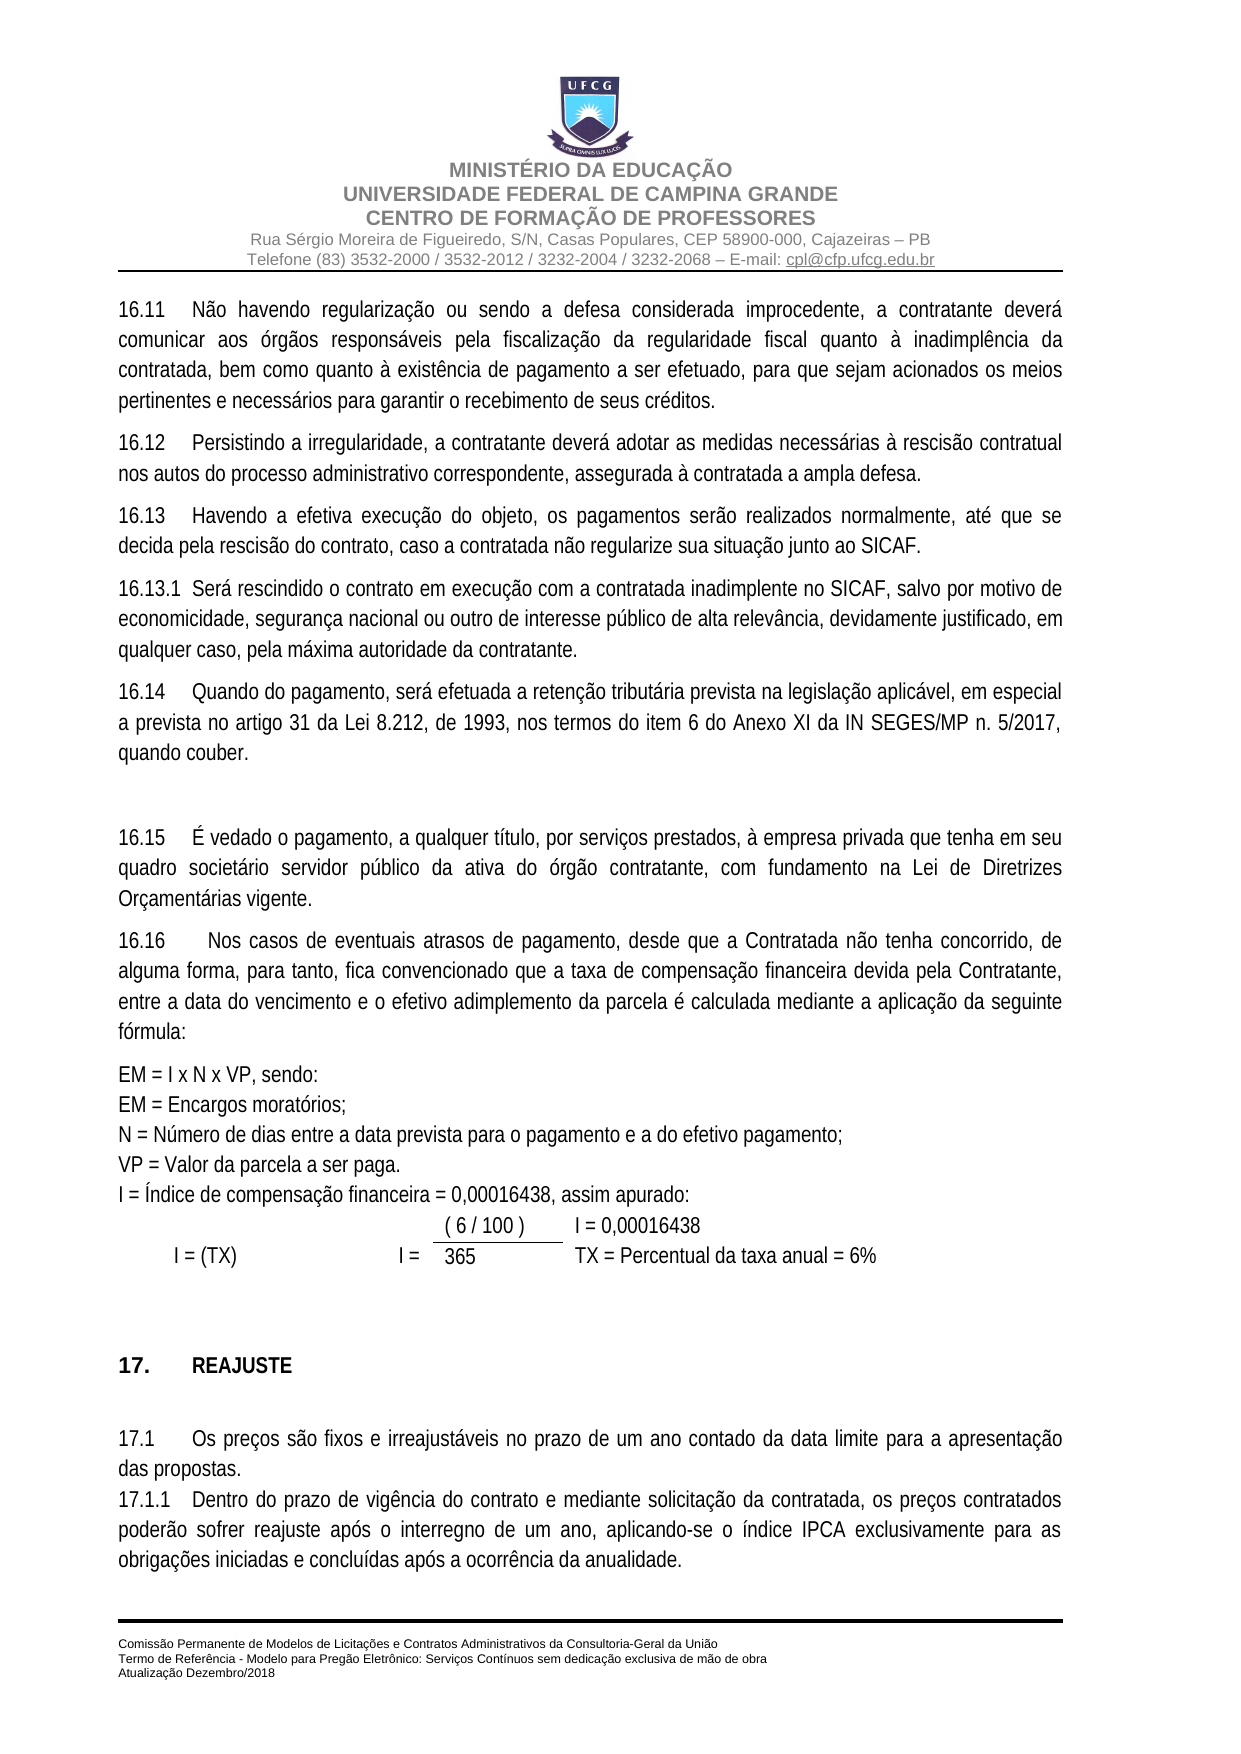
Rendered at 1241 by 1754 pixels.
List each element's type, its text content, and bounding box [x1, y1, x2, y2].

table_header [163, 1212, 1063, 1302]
text EM = I x N x VP, sendo: [118, 1061, 1063, 1087]
list Será rescindido o contrato em execução com a contratada inadimplente no SICAF, salvo por motivo de economicidade, segurança nacional ou outro de interesse público de alta relevância, devidamente justificado, em qualquer caso, pela máxima autoridade da contratante. [118, 575, 1063, 662]
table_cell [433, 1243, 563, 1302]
list Os preços são fixos e irreajustáveis no prazo de um ano contado da data limite para a apresentação das propostas. [118, 1425, 1063, 1482]
list Não havendo regularização ou sendo a defesa considerada improcedente, a contratante deverá comunicar aos órgãos responsáveis pela fiscalização da regularidade fiscal quanto à inadimplência da contratada, bem como quanto à existência de pagamento a ser efetuado, para que sejam acionados os meios pertinentes e necessários para garantir o recebimento de seus créditos. [118, 296, 1063, 413]
text N = Número de dias entre a data prevista para o pagamento e a do efetivo pagamento; [118, 1121, 1063, 1147]
list Persistindo a irregularidade, a contratante deverá adotar as medidas necessárias à rescisão contratual nos autos do processo administrativo correspondente, assegurada à contratada a ampla defesa. [118, 429, 1063, 486]
list Havendo a efetiva execução do objeto, os pagamentos serão realizados normalmente, até que se decida pela rescisão do contrato, caso a contratada não regularize sua situação junto ao SICAF. [118, 502, 1063, 559]
list Quando do pagamento, será efetuada a retenção tributária prevista na legislação aplicável, em especial a prevista no artigo 31 da Lei 8.212, de 1993, nos termos do item 6 do Anexo XI da IN SEGES/MP n. 5/2017, quando couber. [118, 678, 1063, 765]
text I = Índice de compensação financeira = 0,00016438, assim apurado: [118, 1181, 1063, 1208]
list Dentro do prazo de vigência do contrato e mediante solicitação da contratada, os preços contratados poderão sofrer reajuste após o interregno de um ano, aplicando-se o índice IPCA exclusivamente para as obrigações iniciadas e concluídas após a ocorrência da anualidade. [118, 1486, 1063, 1572]
text VP = Valor da parcela a ser paga. [118, 1151, 1063, 1178]
list Nos casos de eventuais atrasos de pagamento, desde que a Contratada não tenha concorrido, de alguma forma, para tanto, fica convencionado que a taxa de compensação financeira devida pela Contratante, entre a data do vencimento e o efetivo adimplemento da parcela é calculada mediante a aplicação da seguinte fórmula: [118, 927, 1063, 1044]
list REAJUSTE [118, 1352, 1063, 1379]
text EM = Encargos moratórios; [118, 1091, 1063, 1117]
picture [546, 73, 636, 159]
list É vedado o pagamento, a qualquer título, por serviços prestados, à empresa privada que tenha em seu quadro societário servidor público da ativa do órgão contratante, com fundamento na Lei de Diretrizes Orçamentárias vigente. [118, 824, 1063, 911]
